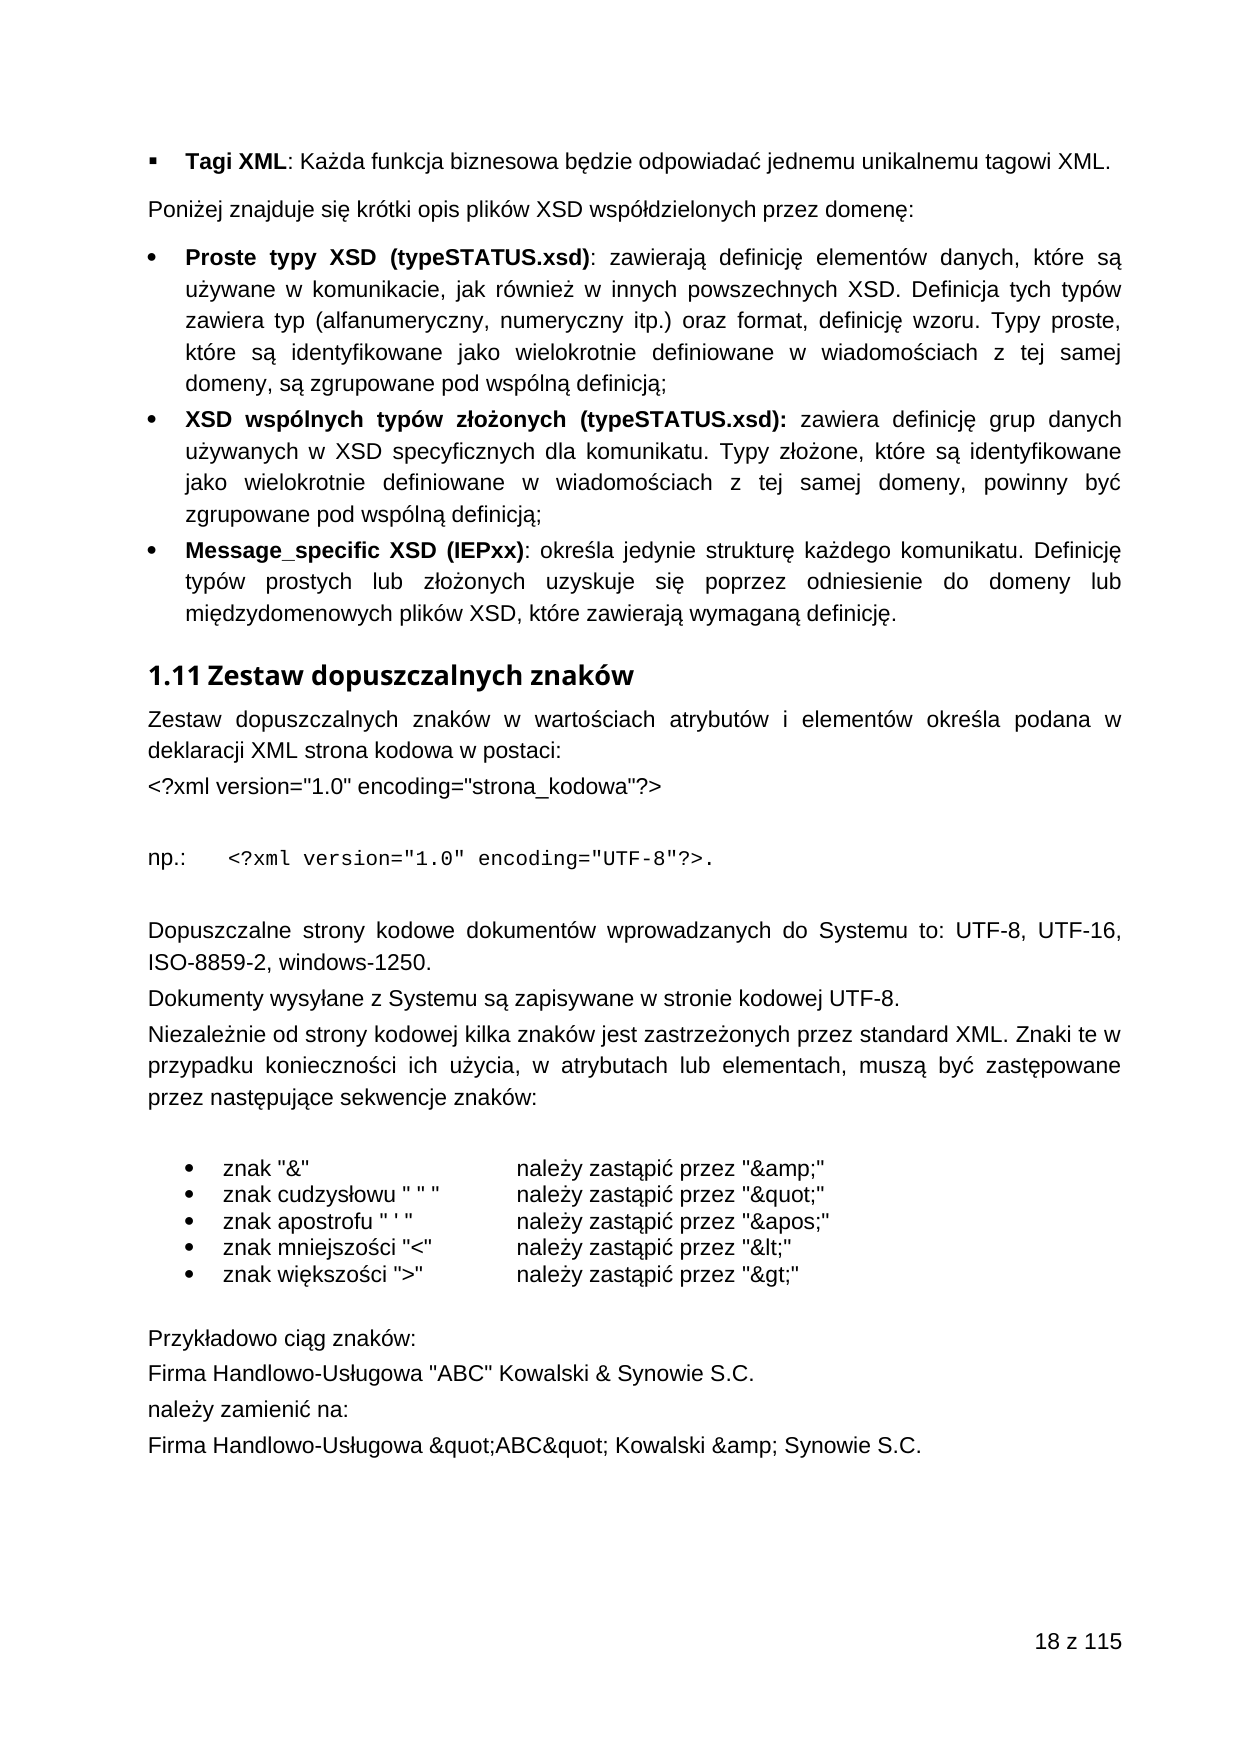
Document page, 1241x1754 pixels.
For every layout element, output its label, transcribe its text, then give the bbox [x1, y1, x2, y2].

text Przykładowo ciąg znaków: [148, 1325, 1122, 1351]
list Message_specific XSD (IEPxx): określa jedynie strukturę każdego komunikatu. Definicję typów prostych lub złożonych uzyskuje się poprzez odniesienie do domeny lub międzydomenowych plików XSD, które zawierają wymaganą definicję. [148, 537, 1122, 626]
list XSD wspólnych typów złożonych (typeSTATUS.xsd): zawiera definicję grup danych używanych w XSD specyficznych dla komunikatu. Typy złożone, które są identyfikowane jako wielokrotnie definiowane w wiadomościach z tej samej domeny, powinny być zgrupowane pod wspólną definicją; [148, 406, 1122, 527]
list znak mniejszości "<" należy zastąpić przez "&lt;" [185, 1234, 1122, 1261]
text należy zamienić na: [148, 1396, 1122, 1422]
text Dopuszczalne strony kodowe dokumentów wprowadzanych do Systemu to: UTF-8, UTF-16, ISO-8859-2, windows-1250. [148, 917, 1122, 975]
list znak "&" należy zastąpić przez "&amp;" [185, 1155, 1122, 1181]
list znak cudzysłowu " " " należy zastąpić przez "&quot;" [185, 1181, 1122, 1208]
subtitle Zestaw dopuszczalnych znaków [148, 656, 1122, 693]
text Dokumenty wysyłane z Systemu są zapisywane w stronie kodowej UTF-8. [148, 985, 1122, 1011]
list Tagi XML: Każda funkcja biznesowa będzie odpowiadać jednemu unikalnemu tagowi XML. [148, 148, 1122, 174]
list znak większości ">" należy zastąpić przez "&gt;" [185, 1261, 1122, 1287]
text Zestaw dopuszczalnych znaków w wartościach atrybutów i elementów określa podana w deklaracji XML strona kodowa w postaci: [148, 706, 1122, 763]
text np.: <?xml version="1.0" encoding="UTF-8"?>. [148, 844, 1122, 872]
text <?xml version="1.0" encoding="strona_kodowa"?> [148, 773, 1122, 799]
text Firma Handlowo-Usługowa &quot;ABC&quot; Kowalski &amp; Synowie S.C. [148, 1432, 1122, 1458]
text Niezależnie od strony kodowej kilka znaków jest zastrzeżonych przez standard XML. Znaki te w przypadku konieczności ich użycia, w atrybutach lub elementach, muszą być zastępowane przez następujące sekwencje znaków: [148, 1021, 1122, 1110]
text Firma Handlowo-Usługowa "ABC" Kowalski & Synowie S.C. [148, 1360, 1122, 1387]
list Proste typy XSD (typeSTATUS.xsd): zawierają definicję elementów danych, które są używane w komunikacie, jak również w innych powszechnych XSD. Definicja tych typów zawiera typ (alfanumeryczny, numeryczny itp.) oraz format, definicję wzoru. Typy proste, które są identyfikowane jako wielokrotnie definiowane w wiadomościach z tej samej domeny, są zgrupowane pod wspólną definicją; [148, 244, 1122, 397]
list znak apostrofu " ' " należy zastąpić przez "&apos;" [185, 1208, 1122, 1234]
text Poniżej znajduje się krótki opis plików XSD współdzielonych przez domenę: [148, 196, 1122, 222]
